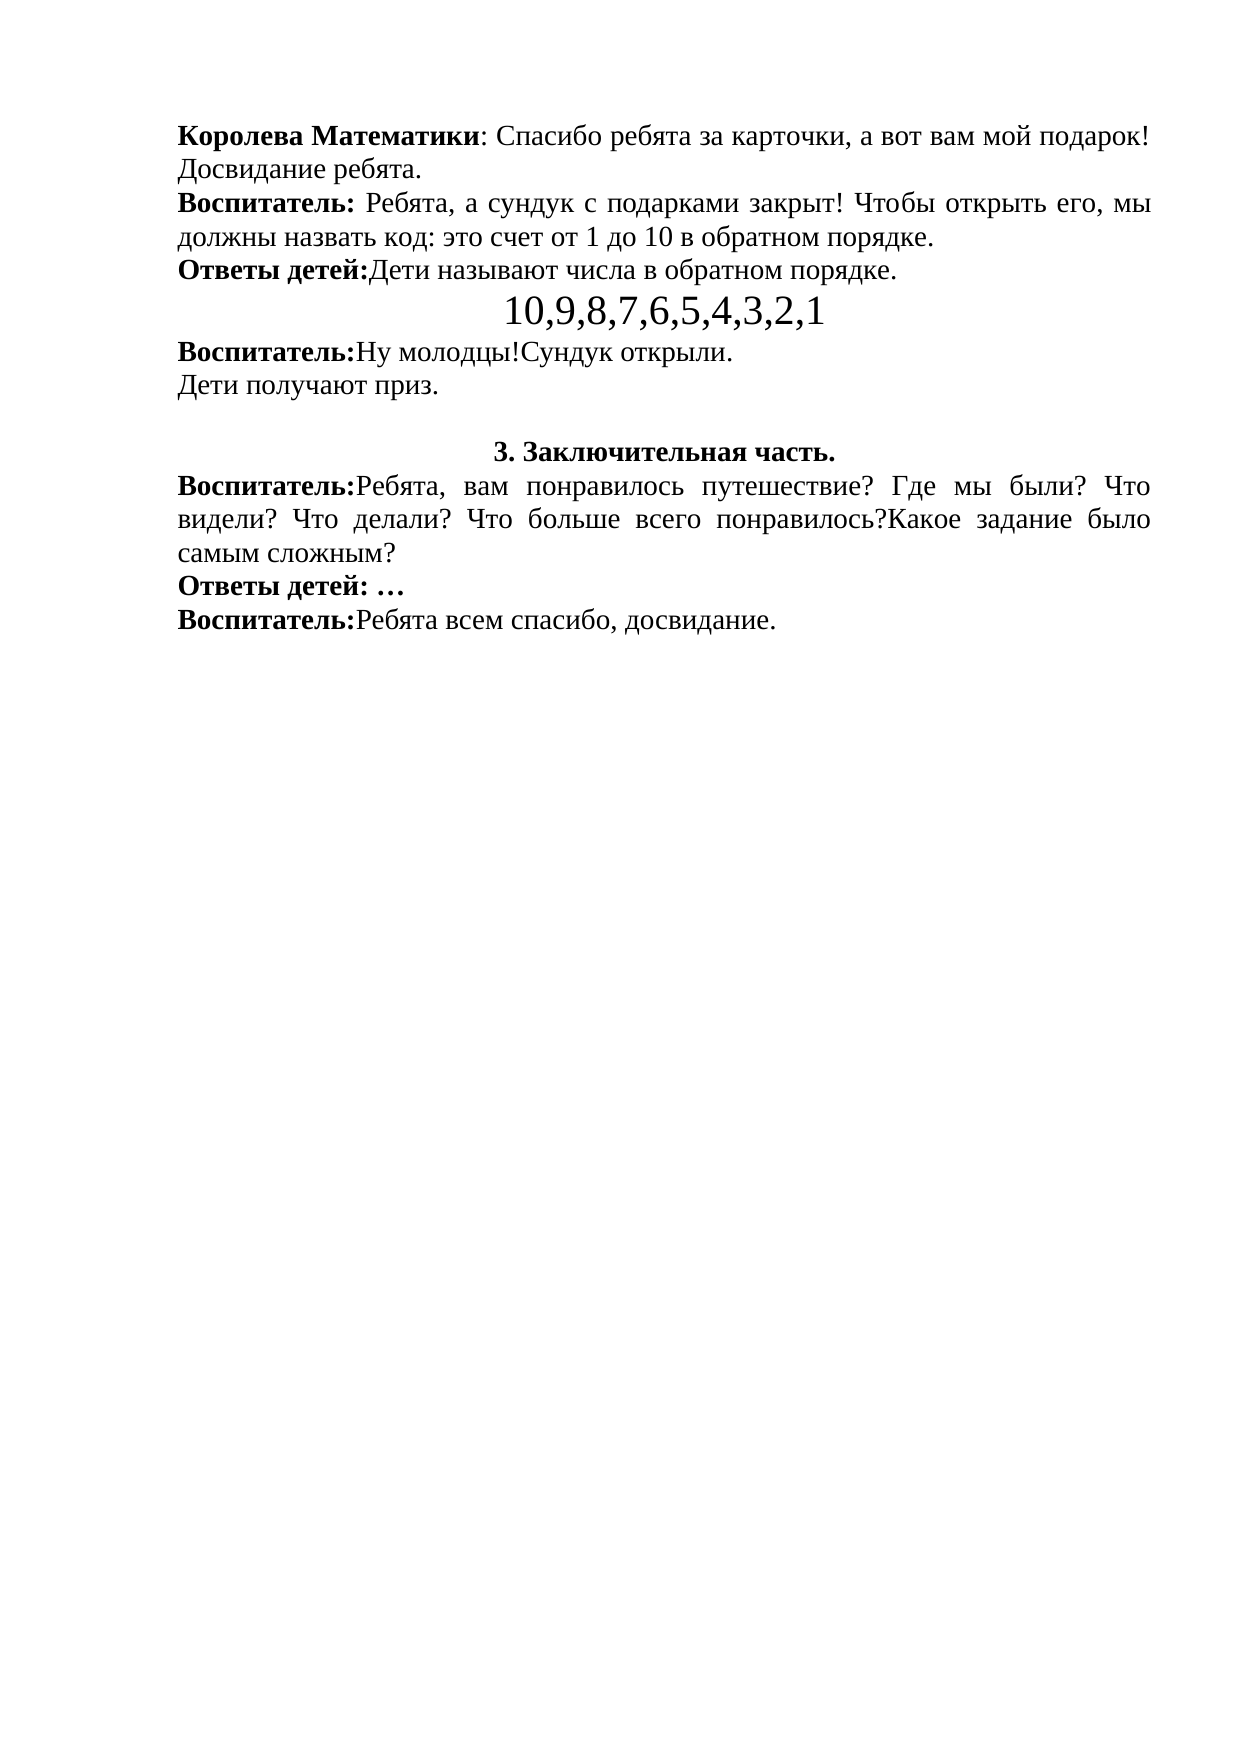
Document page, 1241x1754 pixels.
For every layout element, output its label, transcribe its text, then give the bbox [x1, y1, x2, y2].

list Воспитатель:Ну молодцы!Сундук открыли. [177, 334, 1152, 367]
list Воспитатель:Ребята, вам понравилось путешествие? Где мы были? Что видели? Что делали? Что больше всего понравилось?Какое задание было самым сложным? [177, 468, 1152, 568]
list Ответы детей:Дети называют числа в обратном порядке. [177, 252, 1152, 286]
list Воспитатель:Ребята всем спасибо, досвидание. [177, 602, 1152, 636]
list Ответы детей: … [177, 568, 1152, 602]
list 3. Заключительная часть. [177, 434, 1152, 468]
list 10,9,8,7,6,5,4,3,2,1 [177, 286, 1152, 334]
list Дети получают приз. [177, 367, 1152, 401]
list Воспитатель: Ребята, а сундук с подарками закрыт! Чтобы открыть его, мы должны назвать код: это счет от 1 до 10 в обратном порядке. [177, 185, 1152, 252]
list Королева Математики: Спасибо ребята за карточки, а вот вам мой подарок! Досвидание ребята. [177, 118, 1152, 185]
